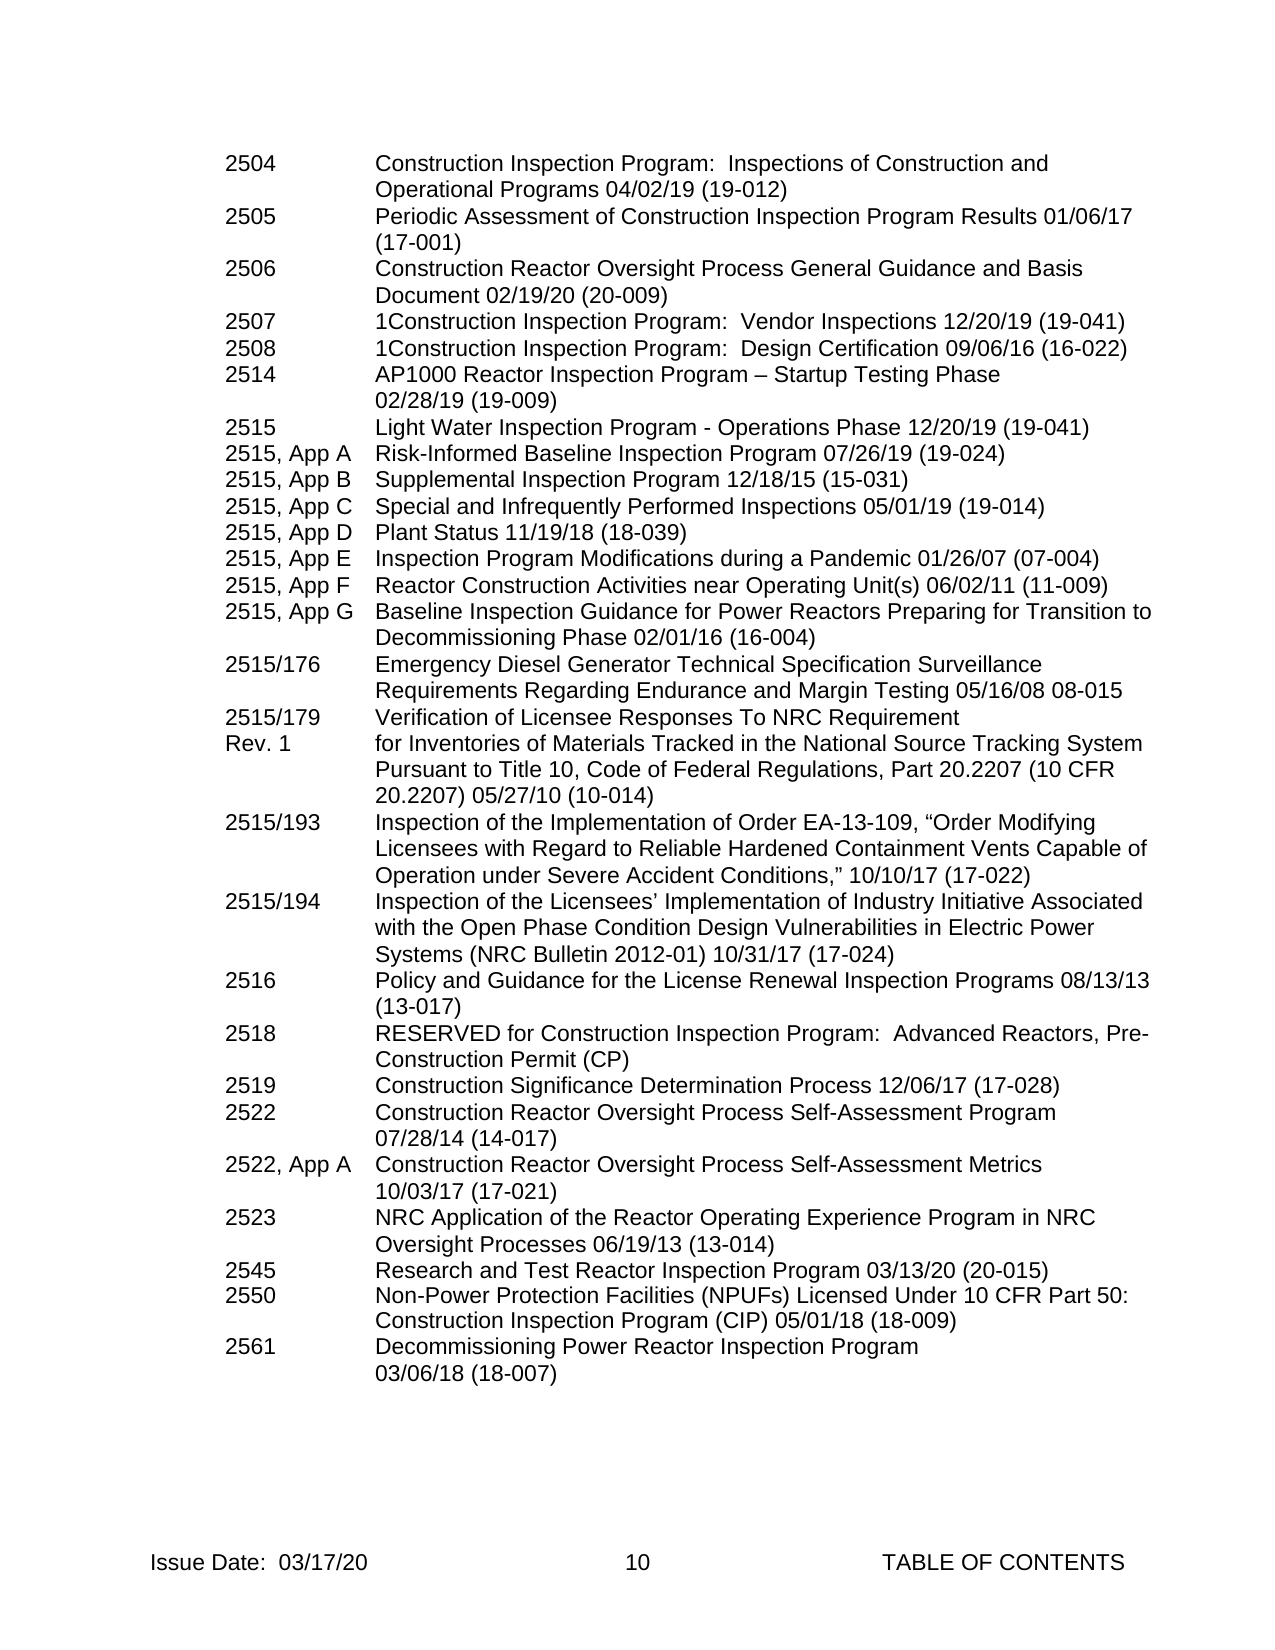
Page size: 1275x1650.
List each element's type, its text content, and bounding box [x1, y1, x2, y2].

text 2522, App A Construction Reactor Oversight Process Self-Assessment Metrics [225, 1151, 1172, 1178]
text 2523 NRC Application of the Reactor Operating Experience Program in NRC Oversight Processes 06/19/13 (13-014) [150, 1204, 1172, 1257]
text 2515, App F Reactor Construction Activities near Operating Unit(s) 06/02/11 (11-009) [150, 572, 1172, 598]
text 2508 Construction Inspection Program: Design Certification 09/06/16 (16-022) [150, 334, 1172, 361]
text 2515, App G Baseline Inspection Guidance for Power Reactors Preparing for Transition to Decommissioning Phase 02/01/16 (16-004) [225, 598, 1172, 651]
text 2561 Decommissioning Power Reactor Inspection Program [225, 1333, 1172, 1359]
text 03/06/18 (18-007) [375, 1359, 1172, 1386]
text 2515/193 Inspection of the Implementation of Order EA-13-109, “Order Modifying Licensees with Regard to Reliable Hardened Containment Vents Capable of Operation under Severe Accident Conditions,” 10/10/17 (17-022) [225, 809, 1172, 888]
text 2515, App D Plant Status 11/19/18 (18-039) [225, 519, 1172, 545]
text 2515/176 Emergency Diesel Generator Technical Specification Surveillance Requirements Regarding Endurance and Margin Testing 05/16/08 08-015 [150, 651, 1172, 703]
text 2545 Research and Test Reactor Inspection Program 03/13/20 (20-015) [150, 1257, 1172, 1283]
text 2522 Construction Reactor Oversight Process Self-Assessment Program [225, 1099, 1172, 1125]
text 2506 Construction Reactor Oversight Process General Guidance and Basis Document 02/19/20 (20-009) [150, 255, 1172, 308]
text 2515, App E Inspection Program Modifications during a Pandemic 01/26/07 (07-004) [225, 545, 1172, 572]
text Rev. 1 for Inventories of Materials Tracked in the National Source Tracking System Pursuant to Title 10, Code of Federal Regulations, Part 20.2207 (10 CFR 20.2207) 05/27/10 (10-014) [225, 730, 1172, 809]
text 2505 Periodic Assessment of Construction Inspection Program Results 01/06/17 (17-001) [150, 203, 1172, 255]
text 10/03/17 (17-021) [225, 1178, 1172, 1204]
text 2519 Construction Significance Determination Process 12/06/17 (17-028) [150, 1072, 1172, 1099]
text 2550 Non-Power Protection Facilities (NPUFs) Licensed Under 10 CFR Part 50: Construction Inspection Program (CIP) 05/01/18 (18-009) [225, 1283, 1172, 1333]
text 2515/194 Inspection of the Licensees’ Implementation of Industry Initiative Associated with the Open Phase Condition Design Vulnerabilities in Electric Power Systems (NRC Bulletin 2012-01) 10/31/17 (17-024) [225, 888, 1172, 967]
text 2507 Construction Inspection Program: Vendor Inspections 12/20/19 (19-041) [150, 308, 1172, 334]
text 2515/179 Verification of Licensee Responses To NRC Requirement [150, 703, 1172, 730]
text 2515, App C Special and Infrequently Performed Inspections 05/01/19 (19-014) [225, 493, 1172, 519]
text 07/28/14 (14-017) [225, 1125, 1172, 1151]
text 2515 Light Water Inspection Program - Operations Phase 12/20/19 (19-041) [150, 413, 1172, 440]
text 2515, App B Supplemental Inspection Program 12/18/15 (15-031) [225, 466, 1172, 493]
text 2515, App A Risk-Informed Baseline Inspection Program 07/26/19 (19-024) [150, 440, 1172, 466]
text 02/28/19 (19-009) [150, 387, 1172, 413]
text 2514 AP1000 Reactor Inspection Program – Startup Testing Phase [150, 361, 1172, 387]
text 2504 Construction Inspection Program: Inspections of Construction and Operational Programs 04/02/19 (19-012) [150, 150, 1172, 203]
text 2516 Policy and Guidance for the License Renewal Inspection Programs 08/13/13 (13-017) [225, 967, 1172, 1020]
text 2518 RESERVED for Construction Inspection Program: Advanced Reactors, Pre-Construction Permit (CP) [150, 1020, 1172, 1072]
